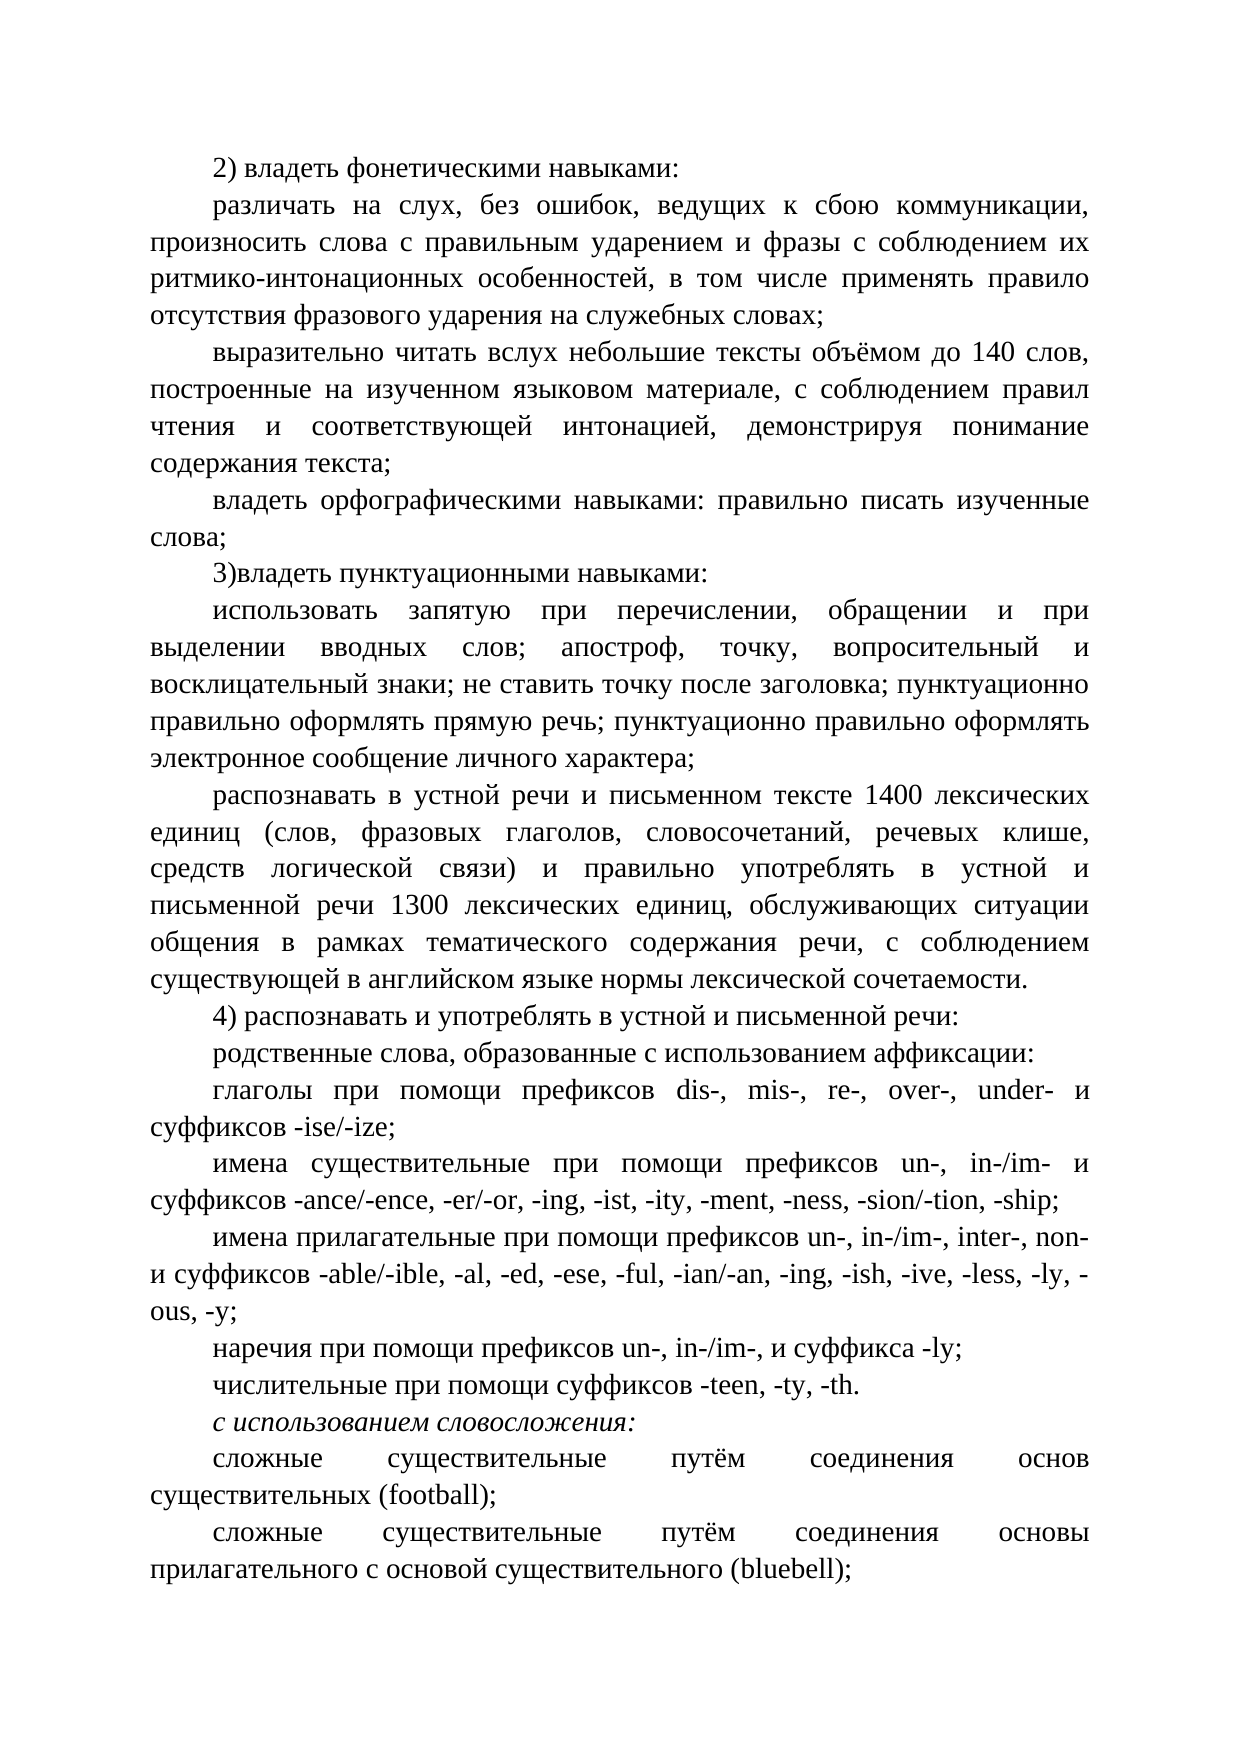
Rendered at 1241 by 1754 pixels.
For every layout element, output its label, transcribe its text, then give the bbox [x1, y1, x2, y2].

text числительные при помощи суффиксов -teen, -ty, -th. [150, 1367, 1090, 1400]
text сложные существительные путём соединения основ существительных (football); [150, 1441, 1090, 1511]
text имена прилагательные при помощи префиксов un-, in-/im-, inter-, non- и суффиксов -able/-ible, -al, -ed, -ese, -ful, -ian/-an, -ing, -ish, -ive, -less, -ly, -ous, -y; [150, 1219, 1090, 1327]
text наречия при помощи префиксов un-, in-/im-, и суффикса -ly; [150, 1330, 1090, 1363]
text глаголы при помощи префиксов dis-, mis-, re-, over-, under- и суффиксов -ise/-ize; [150, 1072, 1090, 1142]
text 2) владеть фонетическими навыками: [150, 150, 1090, 183]
text использовать запятую при перечислении, обращении и при выделении вводных слов; апостроф, точку, вопросительный и восклицательный знаки; не ставить точку после заголовка; пунктуационно правильно оформлять прямую речь; пунктуационно правильно оформлять электронное сообщение личного характера; [150, 592, 1090, 773]
text имена существительные при помощи префиксов un-, in-/im- и суффиксов -ance/-ence, -er/-or, -ing, -ist, -ity, -ment, -ness, -sion/-tion, -ship; [150, 1146, 1090, 1216]
text выразительно читать вслух небольшие тексты объёмом до 140 слов, построенные на изученном языковом материале, с соблюдением правил чтения и соответствующей интонацией, демонстрируя понимание содержания текста; [150, 334, 1090, 478]
text с использованием словосложения: [150, 1404, 1090, 1437]
text сложные существительные путём соединения основы прилагательного с основой существительного (bluebell); [150, 1514, 1090, 1585]
text распознавать в устной речи и письменном тексте 1400 лексических единиц (слов, фразовых глаголов, словосочетаний, речевых клише, средств логической связи) и правильно употреблять в устной и письменной речи 1300 лексических единиц, обслуживающих ситуации общения в рамках тематического содержания речи, с соблюдением существующей в английском языке нормы лексической сочетаемости. [150, 777, 1090, 995]
text владеть орфографическими навыками: правильно писать изученные слова; [150, 482, 1090, 552]
text 4) распознавать и употреблять в устной и письменной речи: [150, 998, 1090, 1032]
text различать на слух, без ошибок, ведущих к сбою коммуникации, произносить слова с правильным ударением и фразы с соблюдением их ритмико-интонационных особенностей, в том числе применять правило отсутствия фразового ударения на служебных словах; [150, 187, 1090, 331]
text родственные слова, образованные с использованием аффиксации: [150, 1035, 1090, 1068]
text 3)владеть пунктуационными навыками: [150, 556, 1090, 589]
